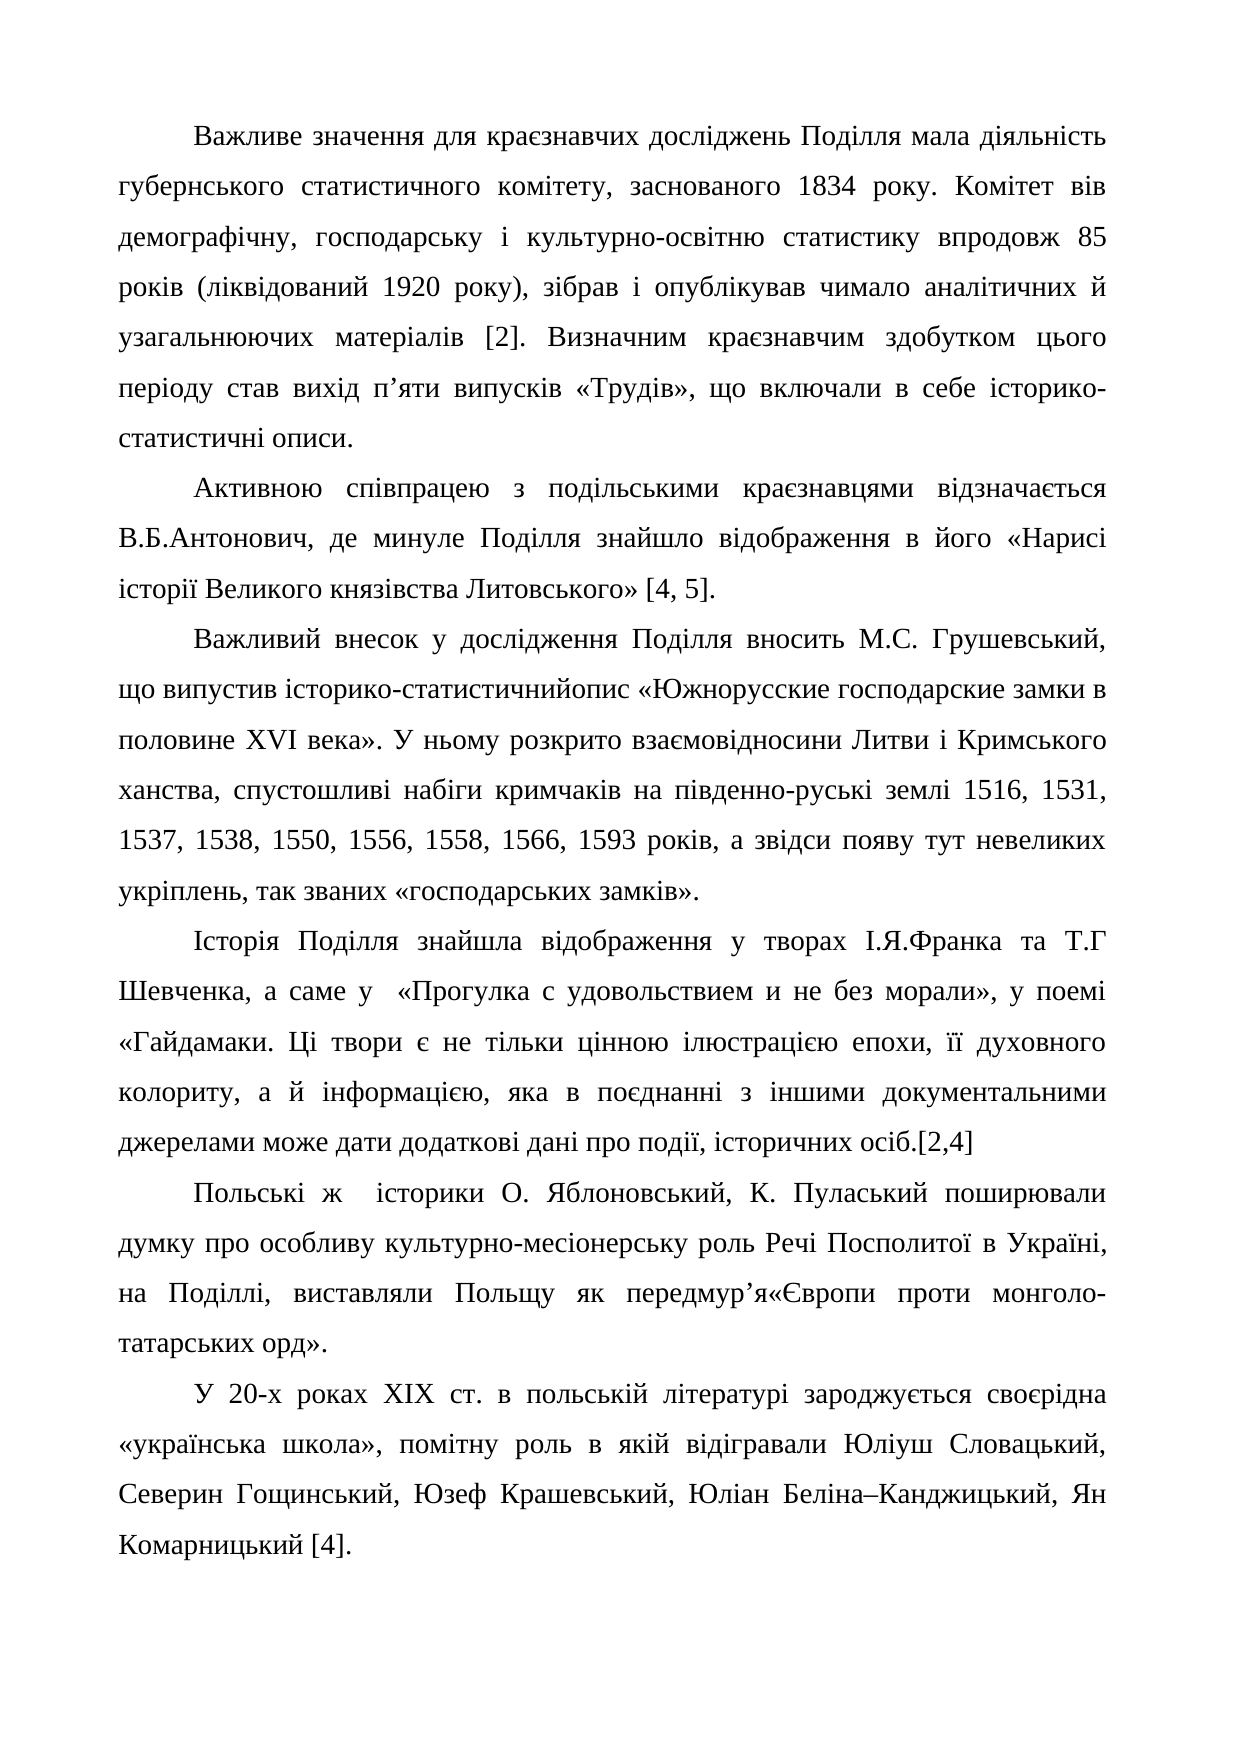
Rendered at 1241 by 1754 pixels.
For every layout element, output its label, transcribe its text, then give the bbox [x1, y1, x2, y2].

text У 20-х роках XIX ст. в польській літературі зароджується своєрідна «українська школа», помітну роль в якій відігравали Юліуш Словацький, Северин Гощинський, Юзеф Крашевський, Юліан Беліна–Канджицький, Ян Комарницький [4]. [118, 1376, 1107, 1560]
text Важливий внесок у дослідження Поділля вносить М.С. Грушевський, що випустив історико-статистичнийопис «Южнорусские господарские замки в половине XVI века». У ньому розкрито взаємовідносини Литви і Кримського ханства, спустошливі набіги кримчаків на південно-руські землі 1516, 1531, 1537, 1538, 1550, 1556, 1558, 1566, 1593 років, а звідси появу тут невеликих укріплень, так званих «господарських замків». [118, 621, 1107, 906]
text Польські ж історики О. Яблоновський, К. Пуласький поширювали думку про особливу культурно-месіонерську роль Речі Посполитої в Україні, на Поділлі, виставляли Польщу як передмур’я«Європи проти монголо-татарських орд». [118, 1175, 1107, 1359]
text Важливе значення для краєзнавчих досліджень Поділля мала діяльність губернського статистичного комітету, заснованого 1834 року. Комітет вів демографічну, господарську і культурно-освітню статистику впродовж 85 років (ліквідований 1920 року), зібрав і опублікував чимало аналітичних й узагальнюючих матеріалів [2]. Визначним краєзнавчим здобутком цього періоду став вихід п’яти випусків «Трудів», що включали в себе історико-статистичні описи. [118, 118, 1107, 453]
text Історія Поділля знайшла відображення у творах І.Я.Франка та Т.Г Шевченка, а саме у «Прогулка с удовольствием и не без морали», у поемі «Гайдамаки. Ці твори є не тільки цінною ілюстрацією епохи, її духовного колориту, а й інформацією, яка в поєднанні з іншими документальними джерелами може дати додаткові дані про події, історичних осіб.[2,4] [118, 923, 1107, 1158]
text Активною співпрацею з подільськими краєзнавцями відзначається В.Б.Антонович, де минуле Поділля знайшло відображення в його «Нарисі історії Великого князівства Литовського» [4, 5]. [118, 470, 1107, 604]
